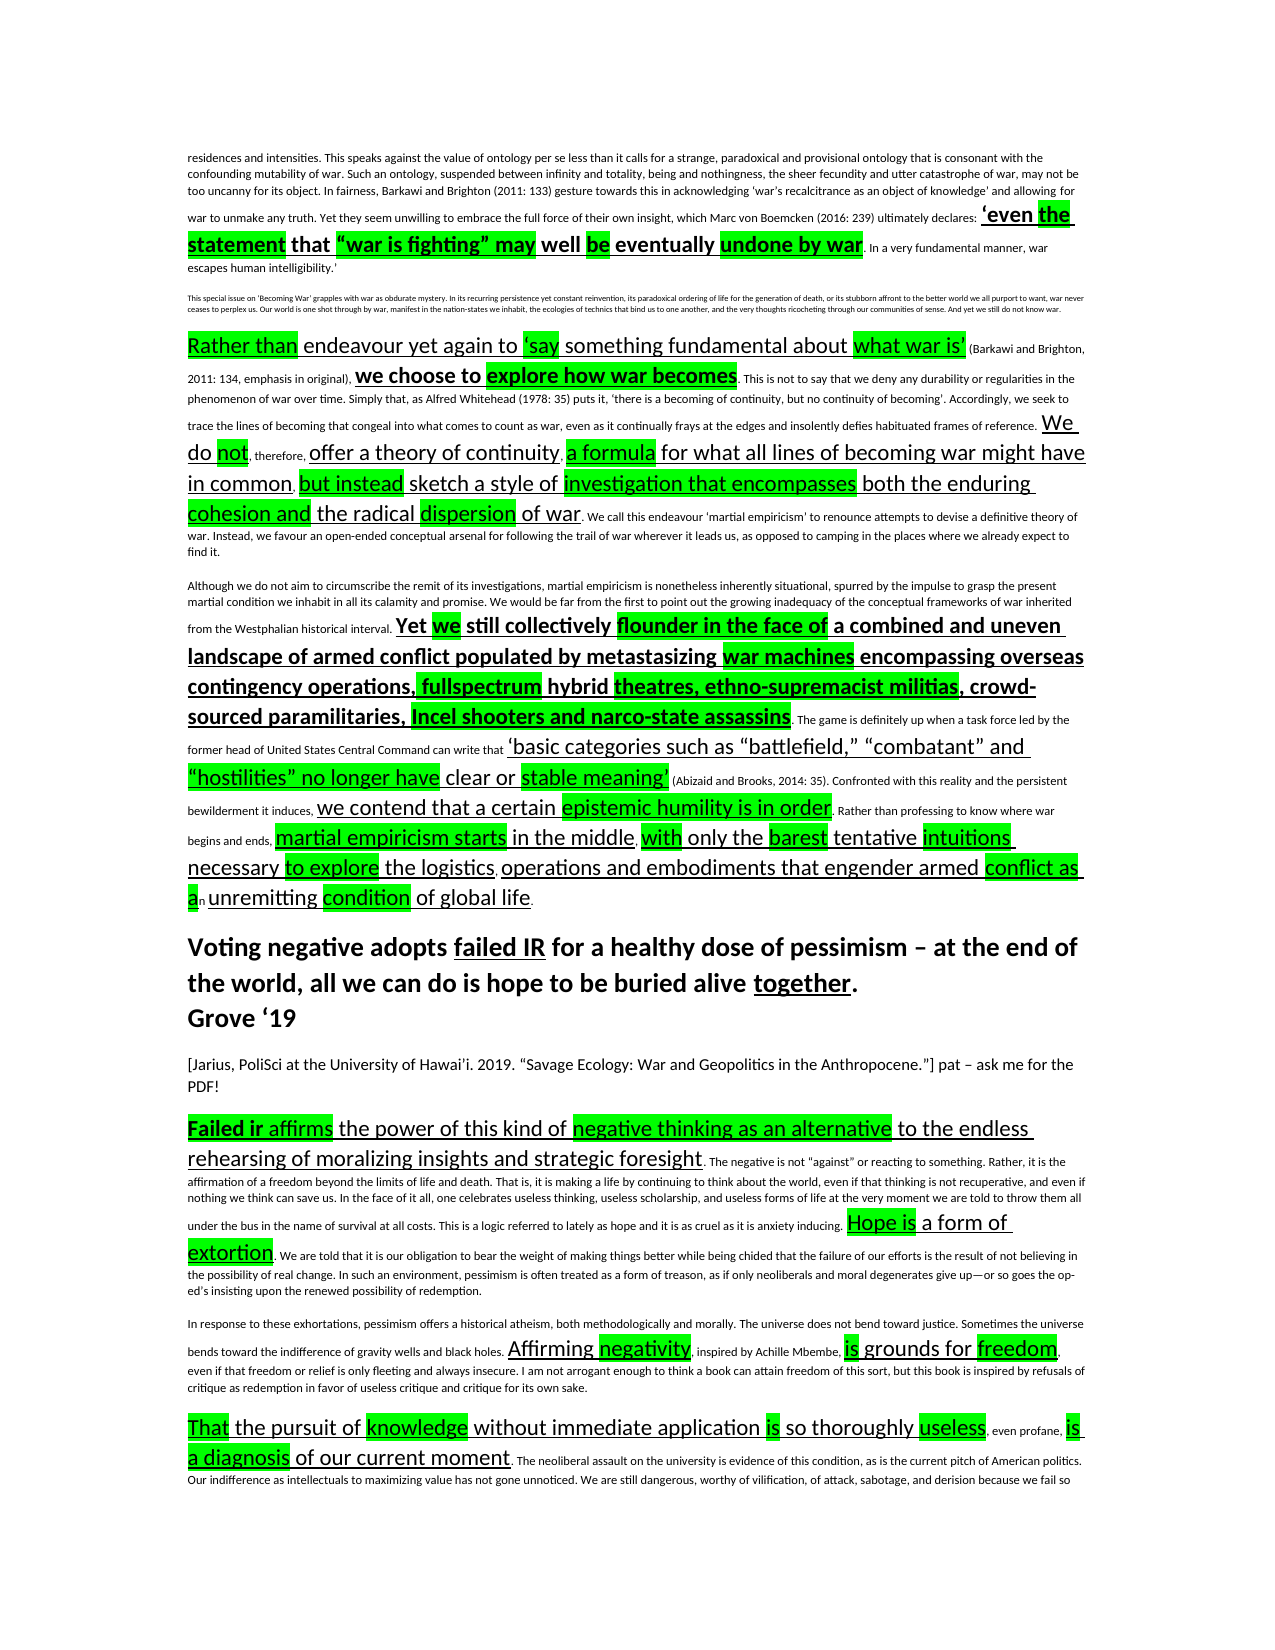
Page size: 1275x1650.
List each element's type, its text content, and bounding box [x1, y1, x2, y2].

text Failed ir affirms the power of this kind of negative thinking as an alternative to the endless rehearsing of moralizing insights and strategic foresight. The negative is not “against” or reacting to something. Rather, it is the affirmation of a freedom beyond the limits of life and death. That is, it is making a life by continuing to think about the world, even if that thinking is not recuperative, and even if nothing we think can save us. In the face of it all, one celebrates useless thinking, useless scholarship, and useless forms of life at the very moment we are told to throw them all under the bus in the name of survival at all costs. This is a logic referred to lately as hope and it is as cruel as it is anxiety inducing. Hope is a form of extortion. We are told that it is our obligation to bear the weight of making things better while being chided that the failure of our efforts is the result of not believing in the possibility of real change. In such an environment, pessimism is often treated as a form of treason, as if only neoliberals and moral degenerates give up—or so goes the op-ed’s insisting upon the renewed possibility of redemption. [187, 1114, 1087, 1299]
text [187, 1413, 1087, 1488]
text In response to these exhortations, pessimism offers a historical atheism, both methodologically and morally. The universe does not bend toward justice. Sometimes the universe bends toward the indifference of gravity wells and black holes. Affirming negativity, inspired by Achille Mbembe, is grounds for freedom, even if that freedom or relief is only fleeting and always insecure. I am not arrogant enough to think a book can attain freedom of this sort, but this book is inspired by refusals of critique as redemption in favor of useless critique and critique for its own sake. [187, 1317, 1087, 1395]
text Grove ‘19 [187, 1002, 1087, 1035]
subtitle Voting negative adopts failed IR for a healthy dose of pessimism – at the end of the world, all we can do is hope to be buried alive together. [187, 930, 1087, 999]
text Rather than endeavour yet again to ‘say something fundamental about what war is’ (Barkawi and Brighton, 2011: 134, emphasis in original), we choose to explore how war becomes. This is not to say that we deny any durability or regularities in the phenomenon of war over time. Simply that, as Alfred Whitehead (1978: 35) puts it, ‘there is a becoming of continuity, but no continuity of becoming’. Accordingly, we seek to trace the lines of becoming that congeal into what comes to count as war, even as it continually frays at the edges and insolently defies habituated frames of reference. We do not, therefore, offer a theory of continuity, a formula for what all lines of becoming war might have in common, but instead sketch a style of investigation that encompasses both the enduring cohesion and the radical dispersion of war. We call this endeavour ‘martial empiricism’ to renounce attempts to devise a definitive theory of war. Instead, we favour an open-ended conceptual arsenal for following the trail of war wherever it leads us, as opposed to camping in the places where we already expect to find it. [187, 331, 1087, 560]
text Although we do not aim to circumscribe the remit of its investigations, martial empiricism is nonetheless inherently situational, spurred by the impulse to grasp the present martial condition we inhabit in all its calamity and promise. We would be far from the first to point out the growing inadequacy of the conceptual frameworks of war inherited from the Westphalian historical interval. Yet we still collectively flounder in the face of a combined and uneven landscape of armed conflict populated by metastasizing war machines encompassing overseas contingency operations, fullspectrum hybrid theatres, ethno-supremacist militias, crowd-sourced paramilitaries, Incel shooters and narco-state assassins. The game is definitely up when a task force led by the former head of United States Central Command can write that ‘basic categories such as “battlefield,” “combatant” and “hostilities” no longer have clear or stable meaning’ (Abizaid and Brooks, 2014: 35). Confronted with this reality and the persistent bewilderment it induces, we contend that a certain epistemic humility is in order. Rather than professing to know where war begins and ends, martial empiricism starts in the middle, with only the barest tentative intuitions necessary to explore the logistics, operations and embodiments that engender armed conflict as an unremitting condition of global life. [187, 578, 1087, 912]
text [Jarius, PoliSci at the University of Hawai’i. 2019. “Savage Ecology: War and Geopolitics in the Anthropocene.”] pat – ask me for the PDF! [187, 1054, 1087, 1096]
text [187, 150, 1087, 275]
